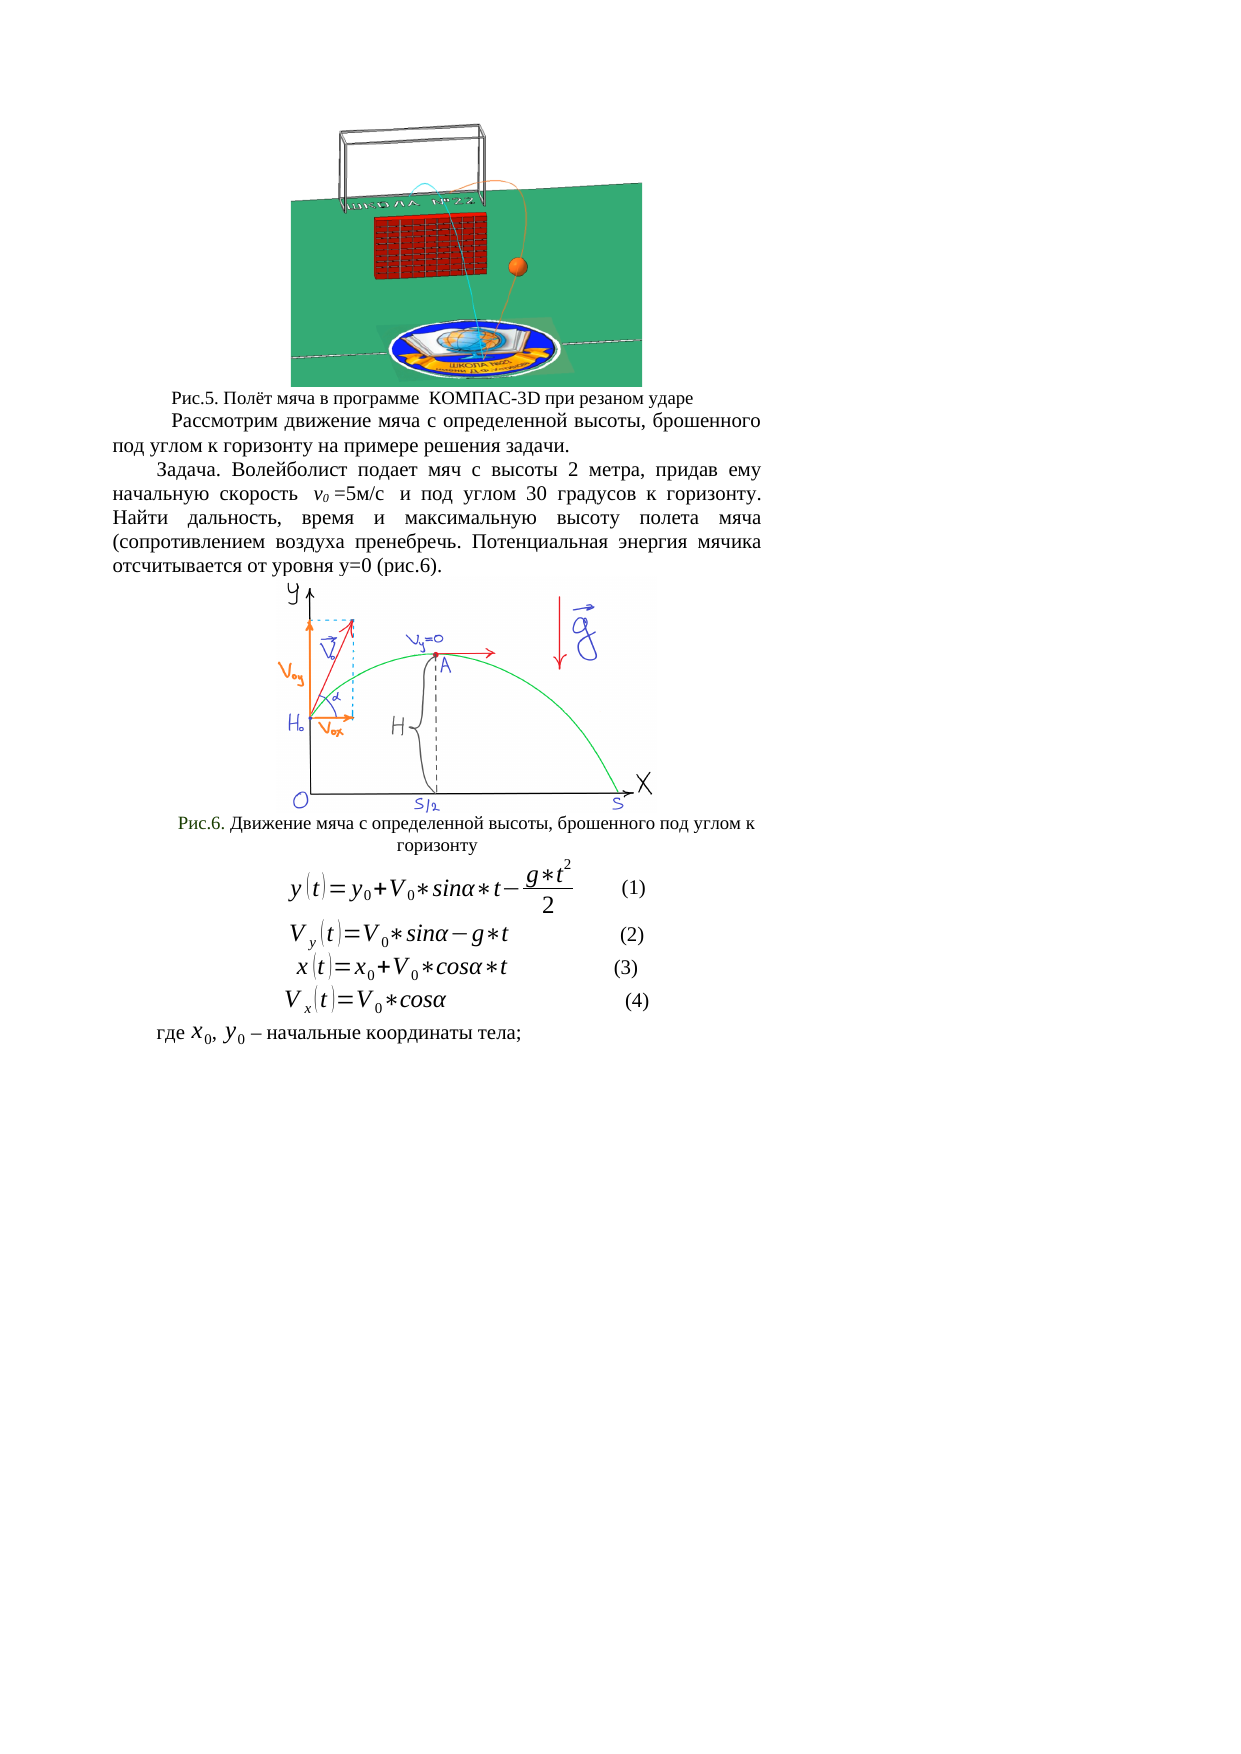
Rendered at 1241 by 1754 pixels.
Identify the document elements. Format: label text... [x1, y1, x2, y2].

picture [290, 118, 643, 387]
picture [276, 576, 657, 813]
text (2) [112, 918, 762, 951]
text где , – начальные координаты тела; [112, 1016, 762, 1048]
text Рассмотрим движение мяча с определенной высоты, брошенного под углом к горизонту на примере решения задачи. [112, 408, 762, 457]
text (1) [112, 855, 762, 918]
text Задача. Волейболист подает мяч с высоты 2 метра, придав ему начальную скорость v0 =5м/с и под углом 30 градусов к горизонту. Найти дальность, время и максимальную высоту полета мяча (сопротивлением воздуха пренебречь. Потенциальная энергия мячика отсчитывается от уровня y=0 (рис.6). [112, 457, 762, 577]
text Рис.6. Движение мяча с определенной высоты, брошенного под углом к горизонту [112, 812, 762, 855]
text (4) [112, 983, 762, 1016]
text (3) [112, 951, 762, 983]
text Рис.5. Полёт мяча в программе КОМПАС-3D при резаном ударе [112, 387, 762, 408]
